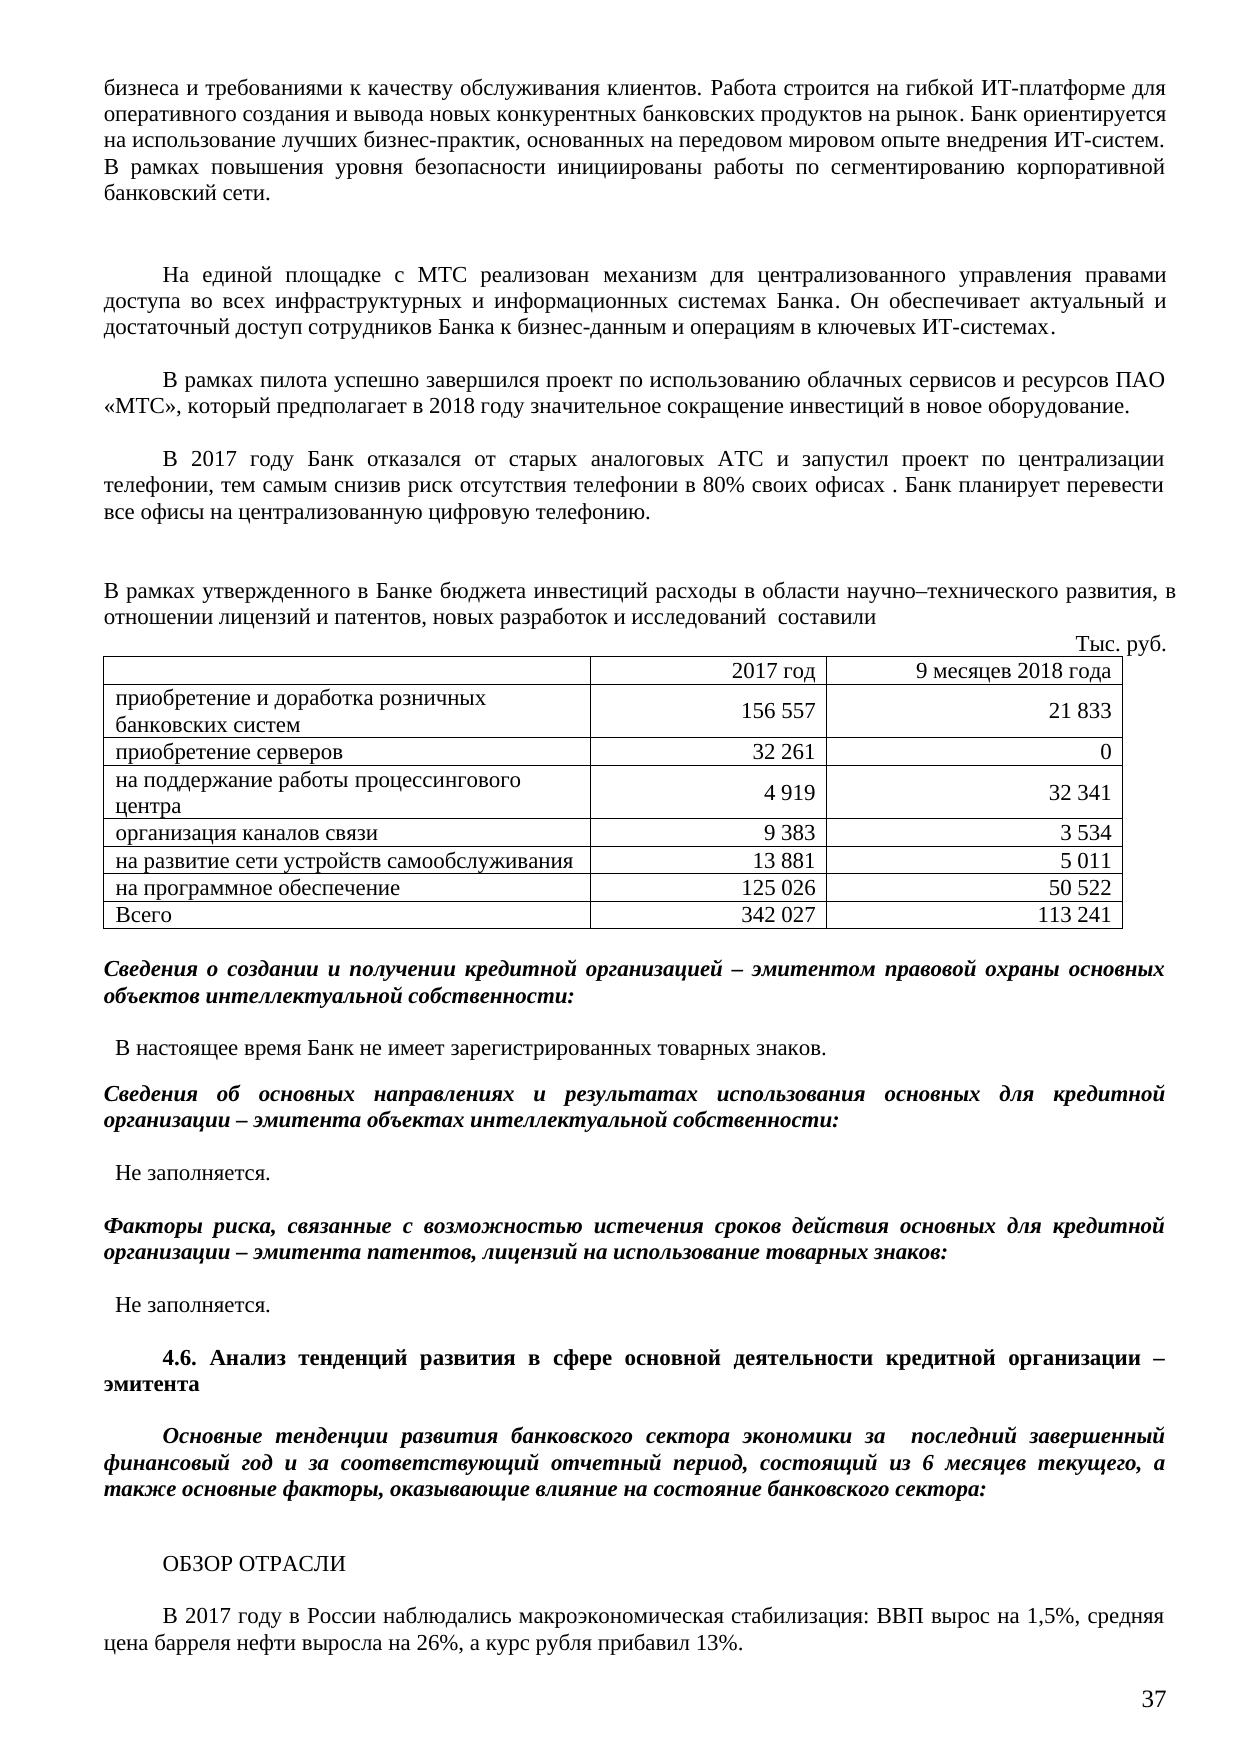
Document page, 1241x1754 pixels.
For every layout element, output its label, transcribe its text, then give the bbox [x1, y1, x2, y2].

text 4.6. Анализ тенденций развития в сфере основной деятельности кредитной организации – эмитента [103, 1343, 1167, 1396]
table_header В рамках утвержденного в Банке бюджета инвестиций расходы в области научно–технического развития, в отношении лицензий и патентов, новых разработок и исследований составили Тыс. руб. Сведения о создании и получении кредитной организацией – эмитентом правовой охраны основных объектов интеллектуальной собственности: Сведения об основных направлениях и результатах использования основных для кредитной организации – эмитента объектах интеллектуальной собственности: Факторы риска, связанные с возможностью истечения сроков действия основных для кредитной организации – эмитента патентов, лицензий на использование товарных знаков: [92, 551, 1178, 1317]
text В 2017 году в России наблюдались макроэкономическая стабилизация: ВВП вырос на 1,5%, средняя цена барреля нефти выросла на 26%, а курс рубля прибавил 13%. [103, 1602, 1167, 1655]
text На единой площадке с МТС реализован механизм для централизованного управления правами доступа во всех инфраструктурных и информационных системах Банка. Он обеспечивает актуальный и достаточный доступ сотрудников Банка к бизнес-данным и операциям в ключевых ИТ-системах. [103, 261, 1167, 340]
text В 2017 году Банк отказался от старых аналоговых АТС и запустил проект по централизации телефонии, тем самым снизив риск отсутствия телефонии в 80% своих офисах . Банк планирует перевести все офисы на централизованную цифровую телефонию. [103, 445, 1167, 524]
text В рамках пилота успешно завершился проект по использованию облачных сервисов и ресурсов ПАО «МТС», который предполагает в 2018 году значительное сокращение инвестиций в новое оборудование. [103, 366, 1167, 419]
text ОБЗОР ОТРАСЛИ [103, 1550, 1167, 1576]
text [103, 74, 1167, 206]
text Основные тенденции развития банковского сектора экономики за последний завершенный финансовый год и за соответствующий отчетный период, состоящий из 6 месяцев текущего, а также основные факторы, оказывающие влияние на состояние банковского сектора: [103, 1423, 1167, 1502]
